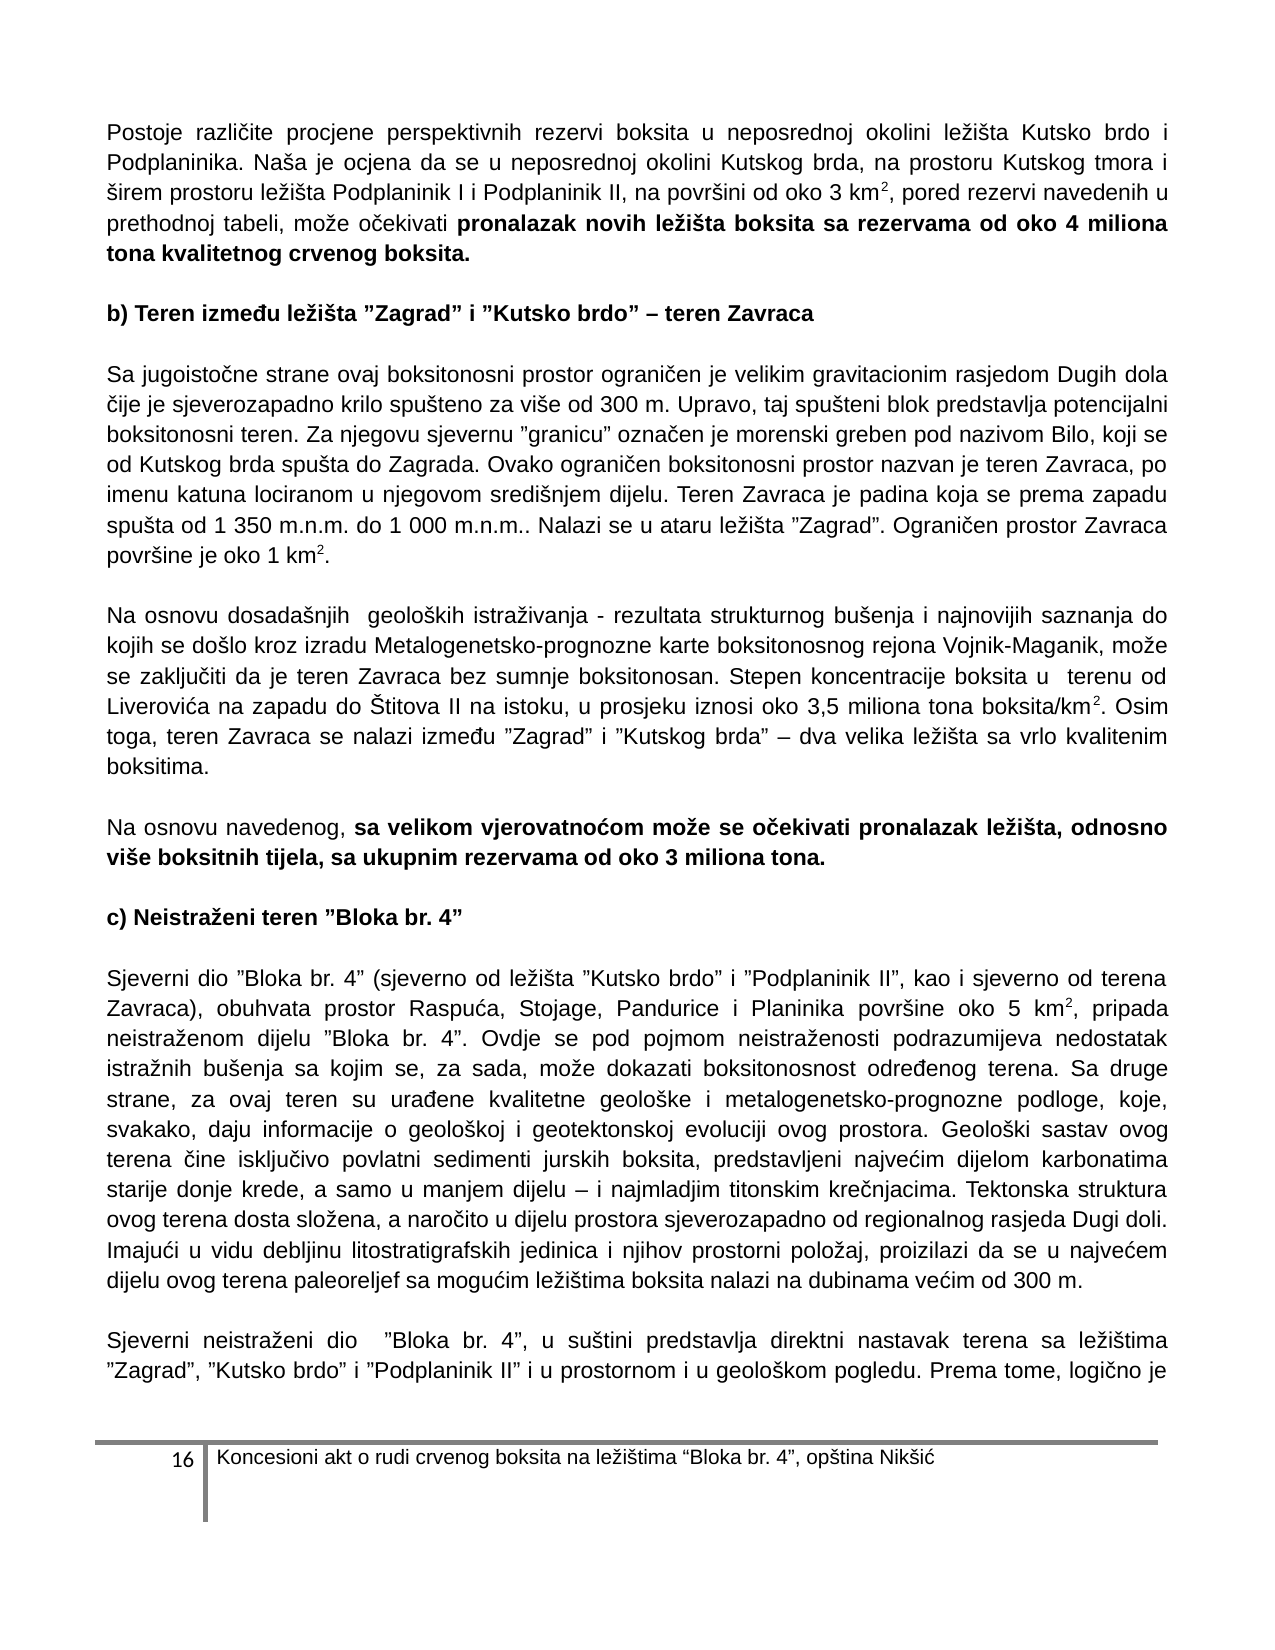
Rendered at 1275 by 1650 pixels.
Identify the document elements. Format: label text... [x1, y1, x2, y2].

text Sjeverni dio ”Bloka br. 4” (sjeverno od ležišta ”Kutsko brdo” i ”Podplaninik II”, kao i sjeverno od terena Zavraca), obuhvata prostor Raspuća, Stojage, Pandurice i Planinika površine oko 5 km2, pripada neistraženom dijelu ”Bloka br. 4”. Ovdje se pod pojmom neistraženosti podrazumijeva nedostatak istražnih bušenja sa kojim se, za sada, može dokazati boksitonosnost određenog terena. Sa druge strane, za ovaj teren su urađene kvalitetne geološke i metalogenetsko-prognozne podloge, koje, svakako, daju informacije o geološkoj i geotektonskoj evoluciji ovog prostora. Geološki sastav ovog terena čine isključivo povlatni sedimenti jurskih boksita, predstavljeni najvećim dijelom karbonatima starije donje krede, a samo u manjem dijelu – i najmladjim titonskim krečnjacima. Tektonska struktura ovog terena dosta složena, a naročito u dijelu prostora sjeverozapadno od regionalnog rasjeda Dugi doli. [106, 965, 1169, 1233]
list c) Neistraženi teren ”Bloka br. 4” [106, 904, 1169, 931]
text Postoje različite procjene perspektivnih rezervi boksita u neposrednoj okolini ležišta Kutsko brdo i Podplaninika. Naša je ocjena da se u neposrednoj okolini Kutskog brda, na prostoru Kutskog tmora i širem prostoru ležišta Podplaninik I i Podplaninik II, na površini od oko 3 km2, pored rezervi navedenih u prethodnoj tabeli, može očekivati pronalazak novih ležišta boksita sa rezervama od oko 4 miliona tona kvalitetnog crvenog boksita. [106, 119, 1169, 266]
text Na osnovu dosadašnjih geoloških istraživanja - rezultata strukturnog bušenja i najnovijih saznanja do kojih se došlo kroz izradu Metalogenetsko-prognozne karte boksitonosnog rejona Vojnik-Maganik, može se zaključiti da je teren Zavraca bez sumnje boksitonosan. Stepen koncentracije boksita u terenu od Liverovića na zapadu do Štitova II na istoku, u prosjeku iznosi oko 3,5 miliona tona boksita/km2. Osim toga, teren Zavraca se nalazi između ”Zagrad” i ”Kutskog brda” – dva velika ležišta sa vrlo kvalitenim boksitima. [106, 602, 1169, 779]
text Na osnovu navedenog, sa velikom vjerovatnoćom može se očekivati pronalazak ležišta, odnosno više boksitnih tijela, sa ukupnim rezervama od oko 3 miliona tona. [106, 814, 1169, 870]
list b) Teren između ležišta ”Zagrad” i ”Kutsko brdo” – teren Zavraca [106, 300, 1169, 326]
text Sa jugoistočne strane ovaj boksitonosni prostor ograničen je velikim gravitacionim rasjedom Dugih dola čije je sjeverozapadno krilo spušteno za više od 300 m. Upravo, taj spušteni blok predstavlja potencijalni boksitonosni teren. Za njegovu sjevernu ”granicu” označen je morenski greben pod nazivom Bilo, koji se od Kutskog brda spušta do Zagrada. Ovako ograničen boksitonosni prostor nazvan je teren Zavraca, po imenu katuna lociranom u njegovom središnjem dijelu. Teren Zavraca je padina koja se prema zapadu spušta od 1 350 m.n.m. do 1 000 m.n.m.. Nalazi se u ataru ležišta ”Zagrad”. Ograničen prostor Zavraca površine je oko 1 km2. [106, 361, 1169, 568]
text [106, 1327, 1169, 1384]
text Imajući u vidu debljinu litostratigrafskih jedinica i njihov prostorni položaj, proizilazi da se u najvećem dijelu ovog terena paleoreljef sa mogućim ležištima boksita nalazi na dubinama većim od 300 m. [106, 1237, 1169, 1293]
